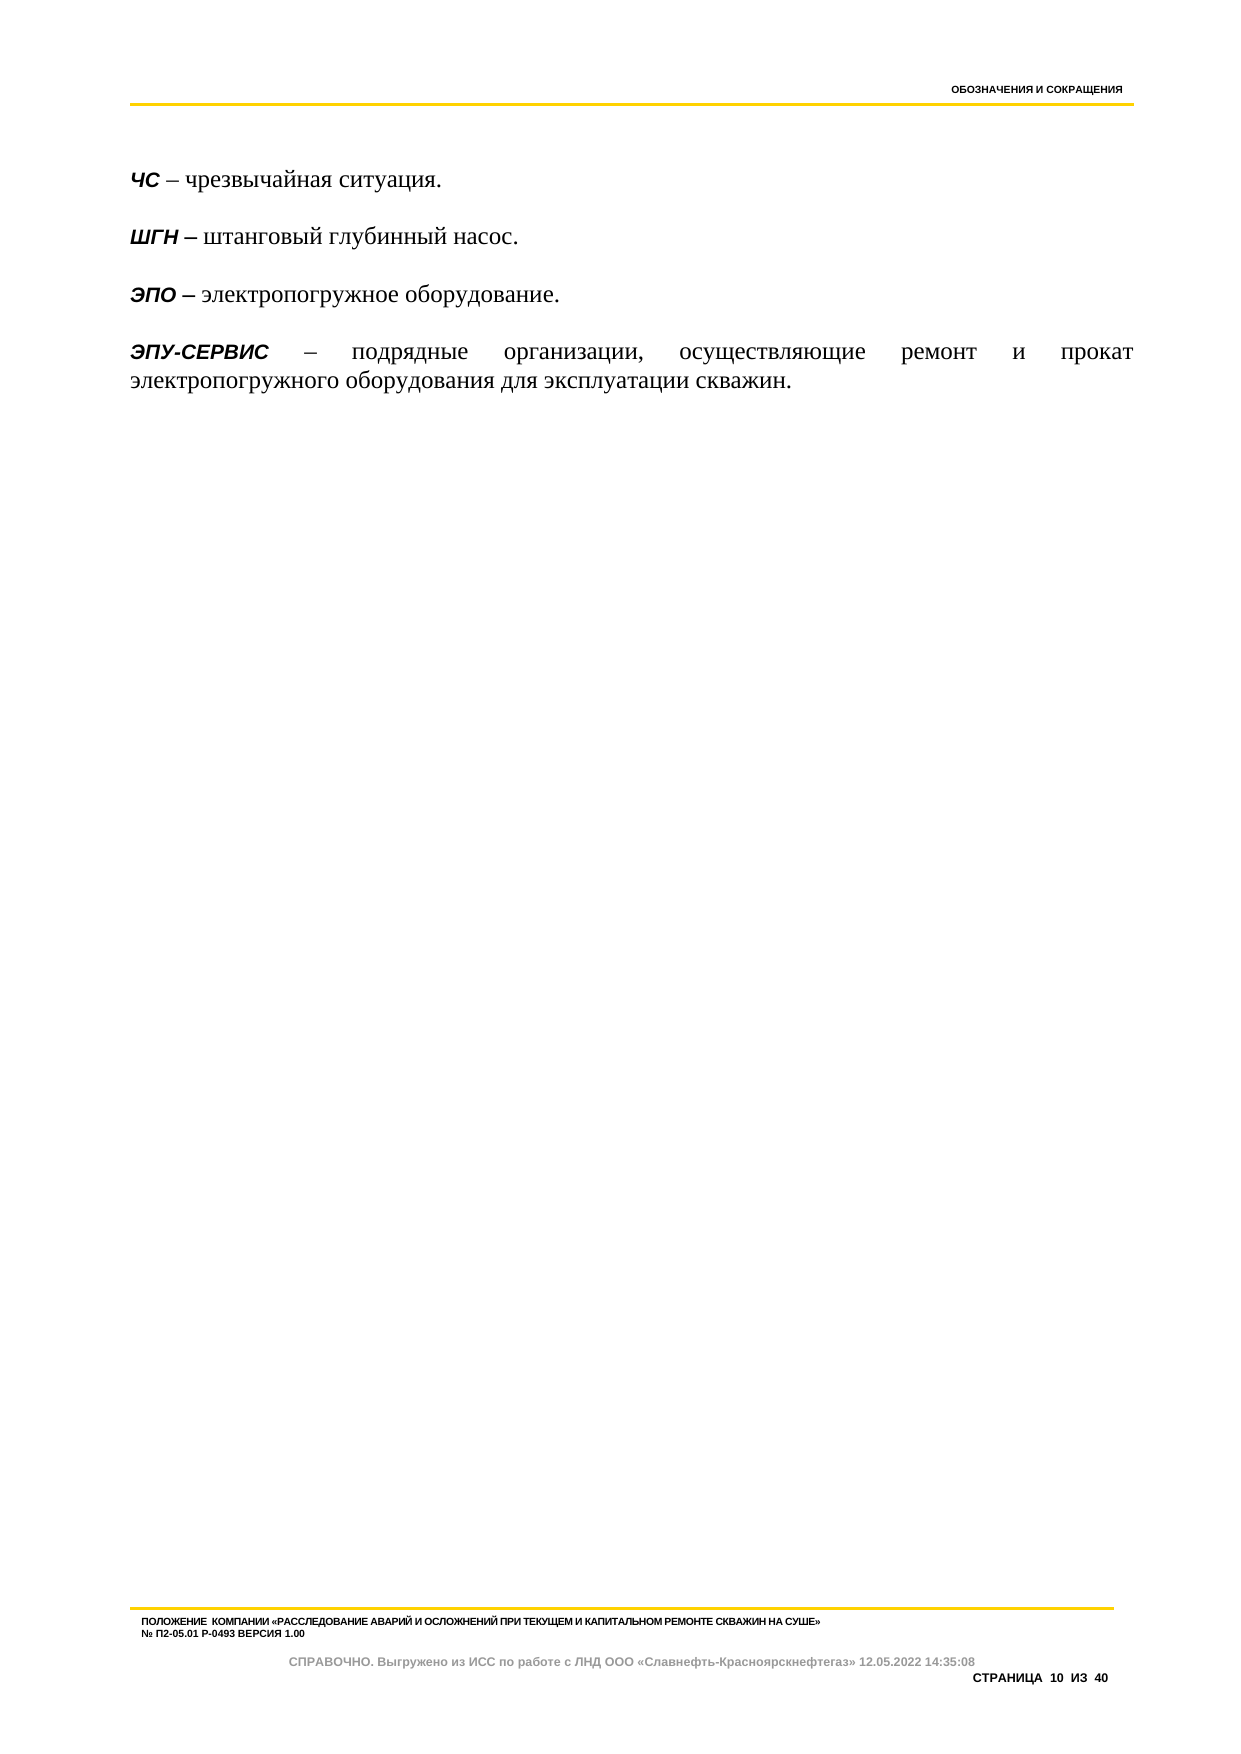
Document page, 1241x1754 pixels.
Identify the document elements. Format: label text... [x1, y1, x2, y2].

text ЭПУ-СЕРВИС – подрядные организации, осуществляющие ремонт и прокат электропогружного оборудования для эксплуатации скважин. [130, 336, 1134, 394]
text ШГН – штанговый глубинный насос. [130, 221, 1134, 250]
text ЭПО – электропогружное оборудование. [130, 279, 1134, 307]
text ЧС – чрезвычайная ситуация. [130, 164, 1134, 192]
